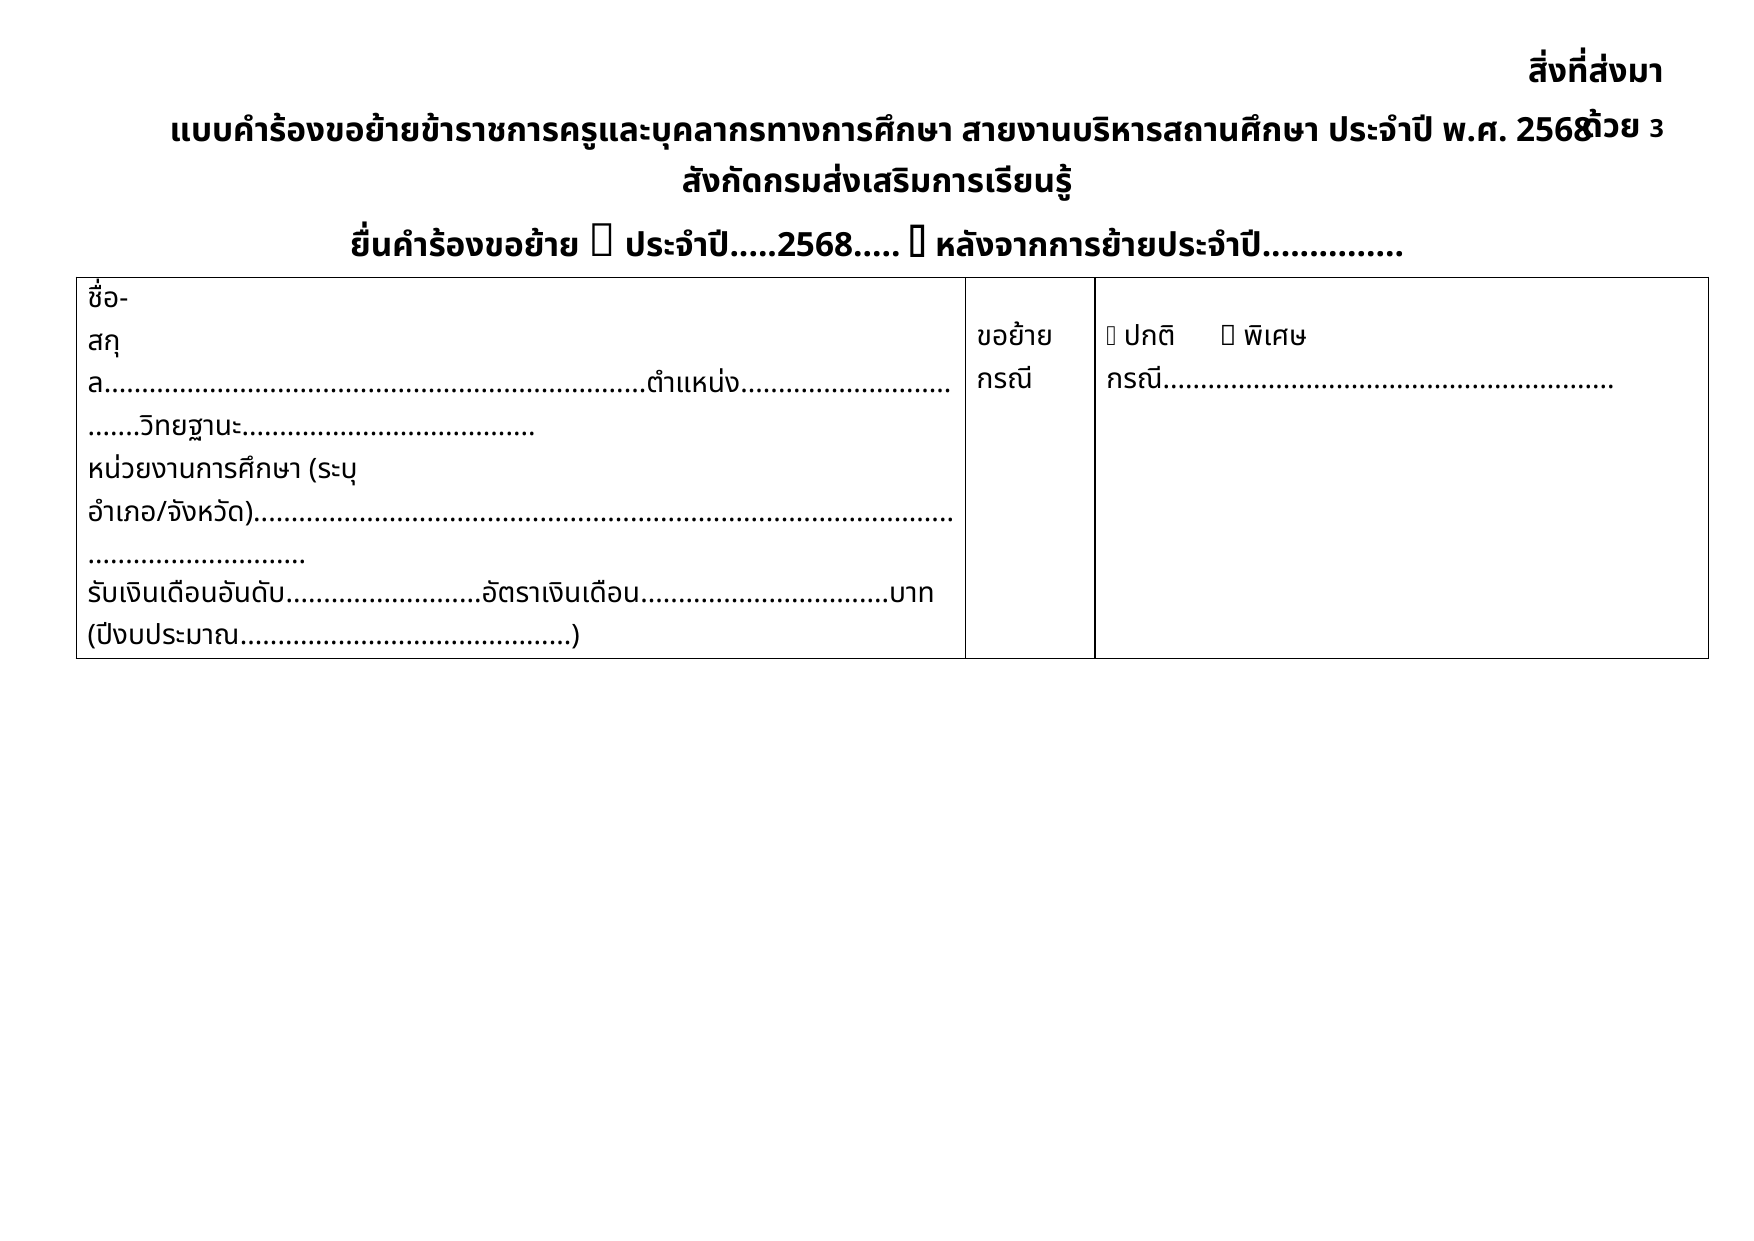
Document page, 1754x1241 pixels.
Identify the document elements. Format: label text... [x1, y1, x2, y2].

table_header ปกติ พิเศษ กรณี............................................................ [1096, 278, 1708, 657]
text สังกัดกรมส่งเสริมการเรียนรู้ [150, 157, 1604, 207]
text แบบคำร้องขอย้ายข้าราชการครูและบุคลากรทางการศึกษา สายงานบริหารสถานศึกษา ประจำปี พ.ศ. 2568 [150, 106, 1604, 157]
text ยื่นคำร้องขอย้าย ประจำปี.....2568..... หลังจากการย้ายประจำปี............... [150, 207, 1604, 277]
table_header ชื่อ-สกุล........................................................................ตำแหน่ง...................................วิทยฐานะ....................................... หน่วยงานการศึกษา (ระบุอำเภอ/จังหวัด).......................................................................................................................... รับเงินเดือนอันดับ..........................อัตราเงินเดือน.................................บาท (ปีงบประมาณ............................................) [77, 278, 965, 657]
table_header ขอย้ายกรณี [966, 278, 1094, 657]
